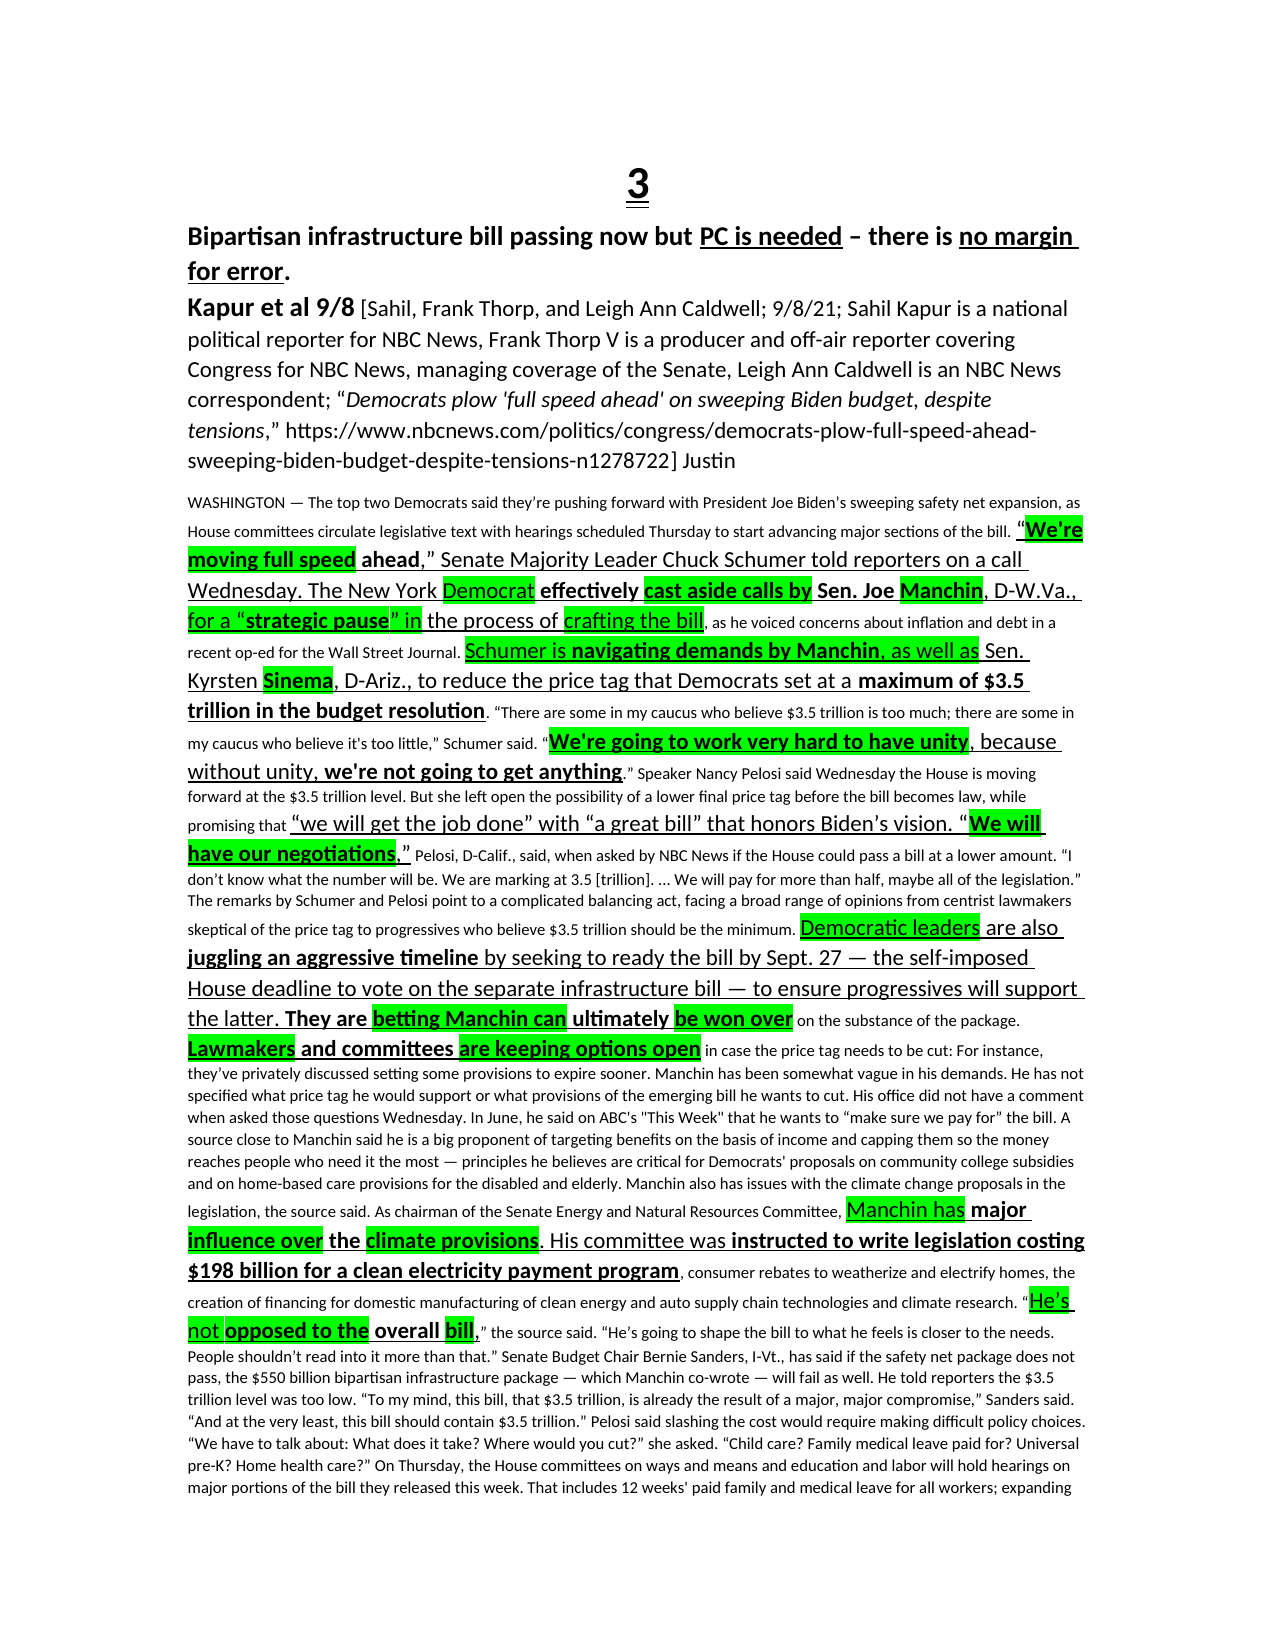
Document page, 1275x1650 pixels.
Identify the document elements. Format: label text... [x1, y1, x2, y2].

subtitle Bipartisan infrastructure bill passing now but PC is needed – there is no margin for error. [187, 219, 1087, 287]
text Kapur et al 9/8 [Sahil, Frank Thorp, and Leigh Ann Caldwell; 9/8/21; Sahil Kapur is a national political reporter for NBC News, Frank Thorp V is a producer and off-air reporter covering Congress for NBC News, managing coverage of the Senate, Leigh Ann Caldwell is an NBC News correspondent; “Democrats plow 'full speed ahead' on sweeping Biden budget, despite tensions,” https://www.nbcnews.com/politics/congress/democrats-plow-full-speed-ahead-sweeping-biden-budget-despite-tensions-n1278722] Justin [187, 290, 1087, 474]
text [187, 493, 1087, 1497]
subtitle 3 [187, 154, 1087, 210]
